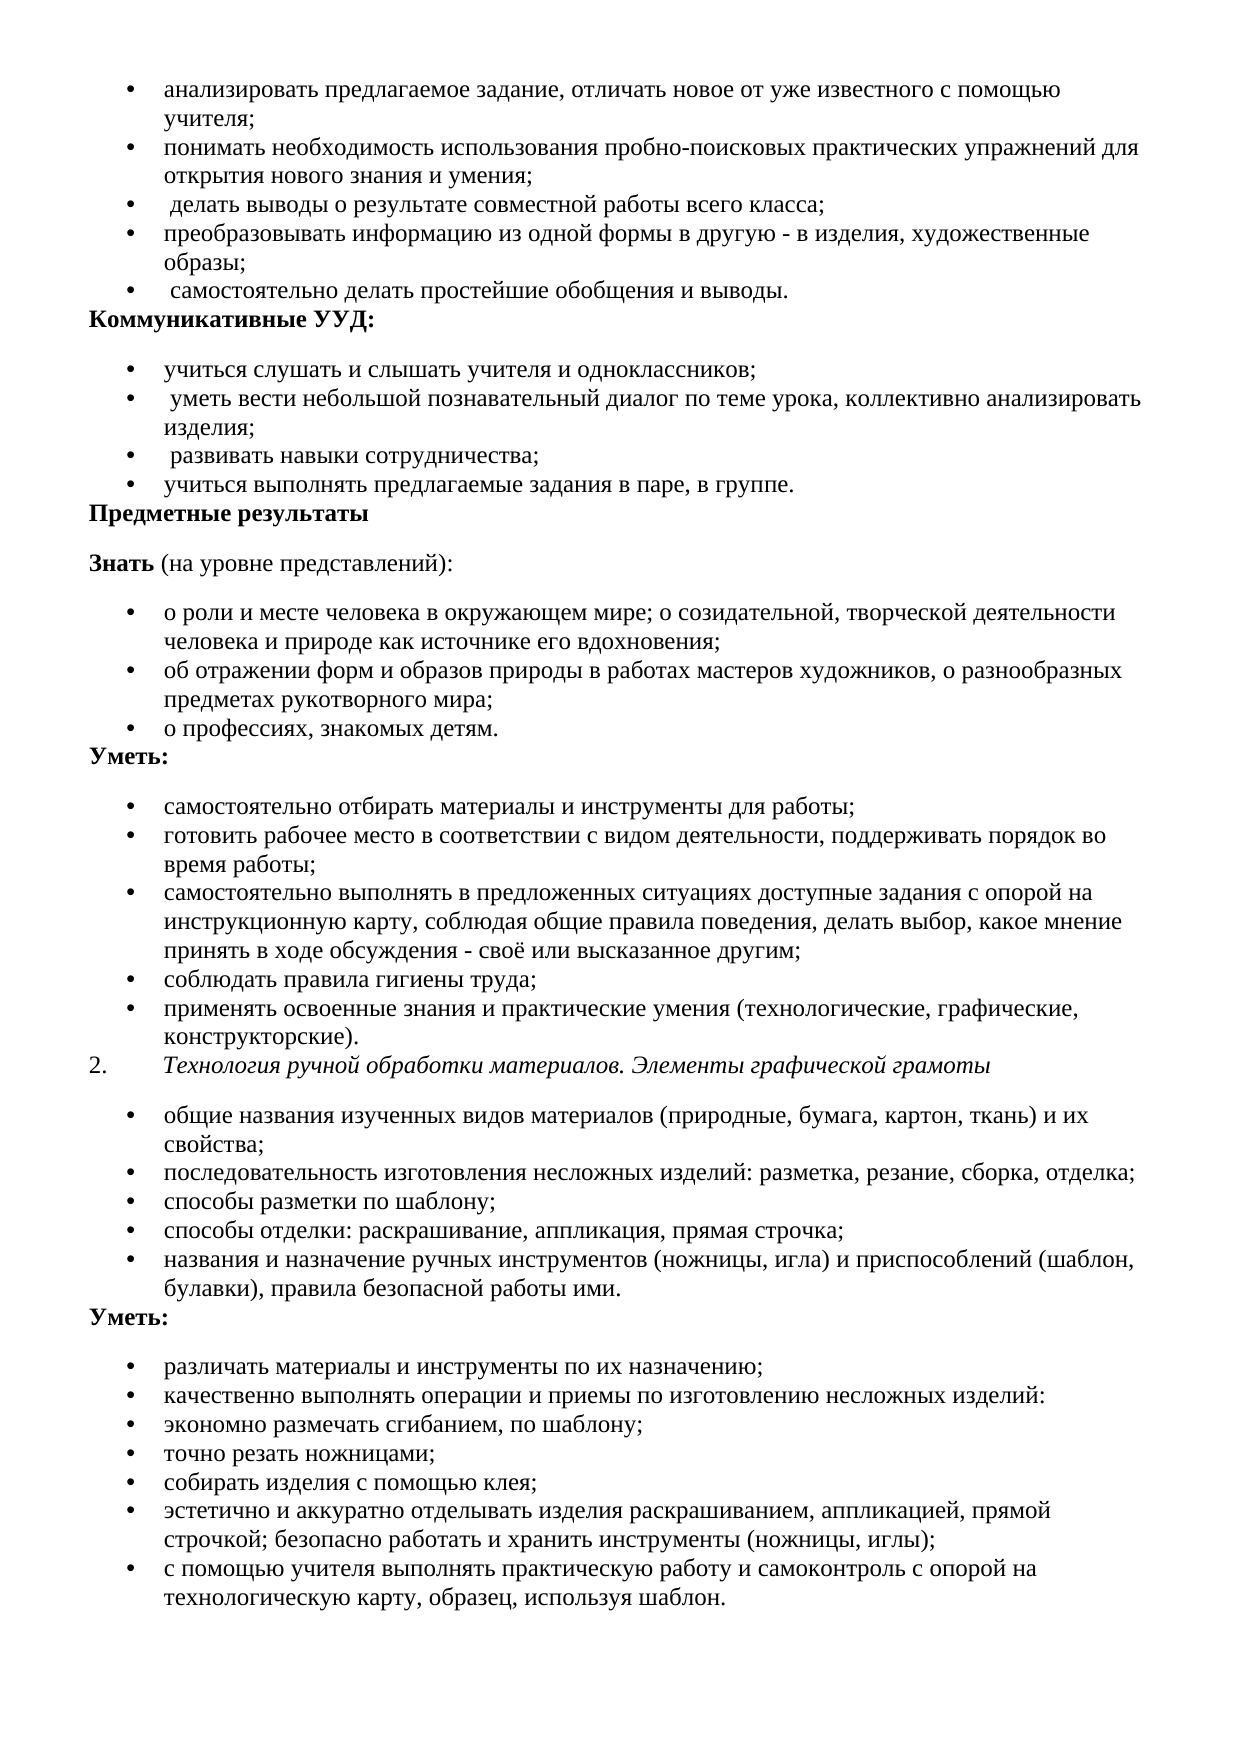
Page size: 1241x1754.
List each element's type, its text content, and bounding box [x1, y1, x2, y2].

list способы отделки: раскрашивание, аппликация, прямая строчка; [126, 1215, 1152, 1244]
list названия и назначение ручных инструментов (ножницы, игла) и приспособлений (шаблон, булавки), правила безопасной работы ими. [126, 1244, 1152, 1302]
text 2. Технология ручной обработки материалов. Элементы графической грамоты [89, 1050, 1152, 1079]
list точно резать ножницами; [126, 1438, 1152, 1467]
list о роли и месте человека в окружающем мире; о созидательной, творческой деятельности человека и природе как источнике его вдохновения; [126, 597, 1152, 655]
list преобразовывать информацию из одной формы в другую - в изделия, художественные образы; [126, 218, 1152, 276]
list экономно размечать сгибанием, по шаблону; [126, 1409, 1152, 1438]
list готовить рабочее место в соответствии с видом деятельности, поддерживать порядок во время работы; [126, 820, 1152, 877]
list собирать изделия с помощью клея; [126, 1467, 1152, 1495]
list способы разметки по шаблону; [126, 1186, 1152, 1215]
list самостоятельно делать простейшие обобщения и выводы. [126, 276, 1152, 304]
text Коммуникативные УУД: [89, 304, 1152, 333]
list развивать навыки сотрудничества; [126, 440, 1152, 469]
list о профессиях, знакомых детям. [126, 712, 1152, 741]
list понимать необходимость использования пробно-поисковых практических упражнений для открытия нового знания и умения; [126, 131, 1152, 189]
list общие названия изученных видов материалов (природные, бумага, картон, ткань) и их свойства; [126, 1100, 1152, 1157]
list последовательность изготовления несложных изделий: разметка, резание, сборка, отделка; [126, 1157, 1152, 1186]
list учиться слушать и слышать учителя и одноклассников; [126, 354, 1152, 383]
list уметь вести небольшой познавательный диалог по теме урока, коллективно анализировать изделия; [126, 383, 1152, 440]
list эстетично и аккуратно отделывать изделия раскрашиванием, аппликацией, прямой строчкой; безопасно работать и хранить инструменты (ножницы, иглы); [126, 1495, 1152, 1553]
list соблюдать правила гигиены труда; [126, 964, 1152, 993]
list об отражении форм и образов природы в работах мастеров художников, о разнообразных предметах рукотворного мира; [126, 655, 1152, 712]
list учиться выполнять предлагаемые задания в паре, в группе. [126, 469, 1152, 498]
list самостоятельно выполнять в предложенных ситуациях доступные задания с опорой на инструкционную карту, соблюдая общие правила поведения, делать выбор, какое мнение принять в ходе обсуждения - своё или высказанное другим; [126, 877, 1152, 964]
text Знать (на уровне представлений): [89, 548, 1152, 576]
text Уметь: [89, 1302, 1152, 1330]
text Уметь: [89, 741, 1152, 770]
list анализировать предлагаемое задание, отличать новое от уже известного с помощью учителя; [126, 74, 1152, 131]
list применять освоенные знания и практические умения (технологические, графические, конструкторские). [126, 993, 1152, 1050]
text Предметные результаты [89, 498, 1152, 527]
list различать материалы и инструменты по их назначению; [126, 1351, 1152, 1380]
list с помощью учителя выполнять практическую работу и самоконтроль с опорой на технологическую карту, образец, используя шаблон. [126, 1553, 1152, 1611]
list делать выводы о результате совместной работы всего класса; [126, 189, 1152, 218]
list самостоятельно отбирать материалы и инструменты для работы; [126, 791, 1152, 820]
list качественно выполнять операции и приемы по изготовлению несложных изделий: [126, 1380, 1152, 1409]
